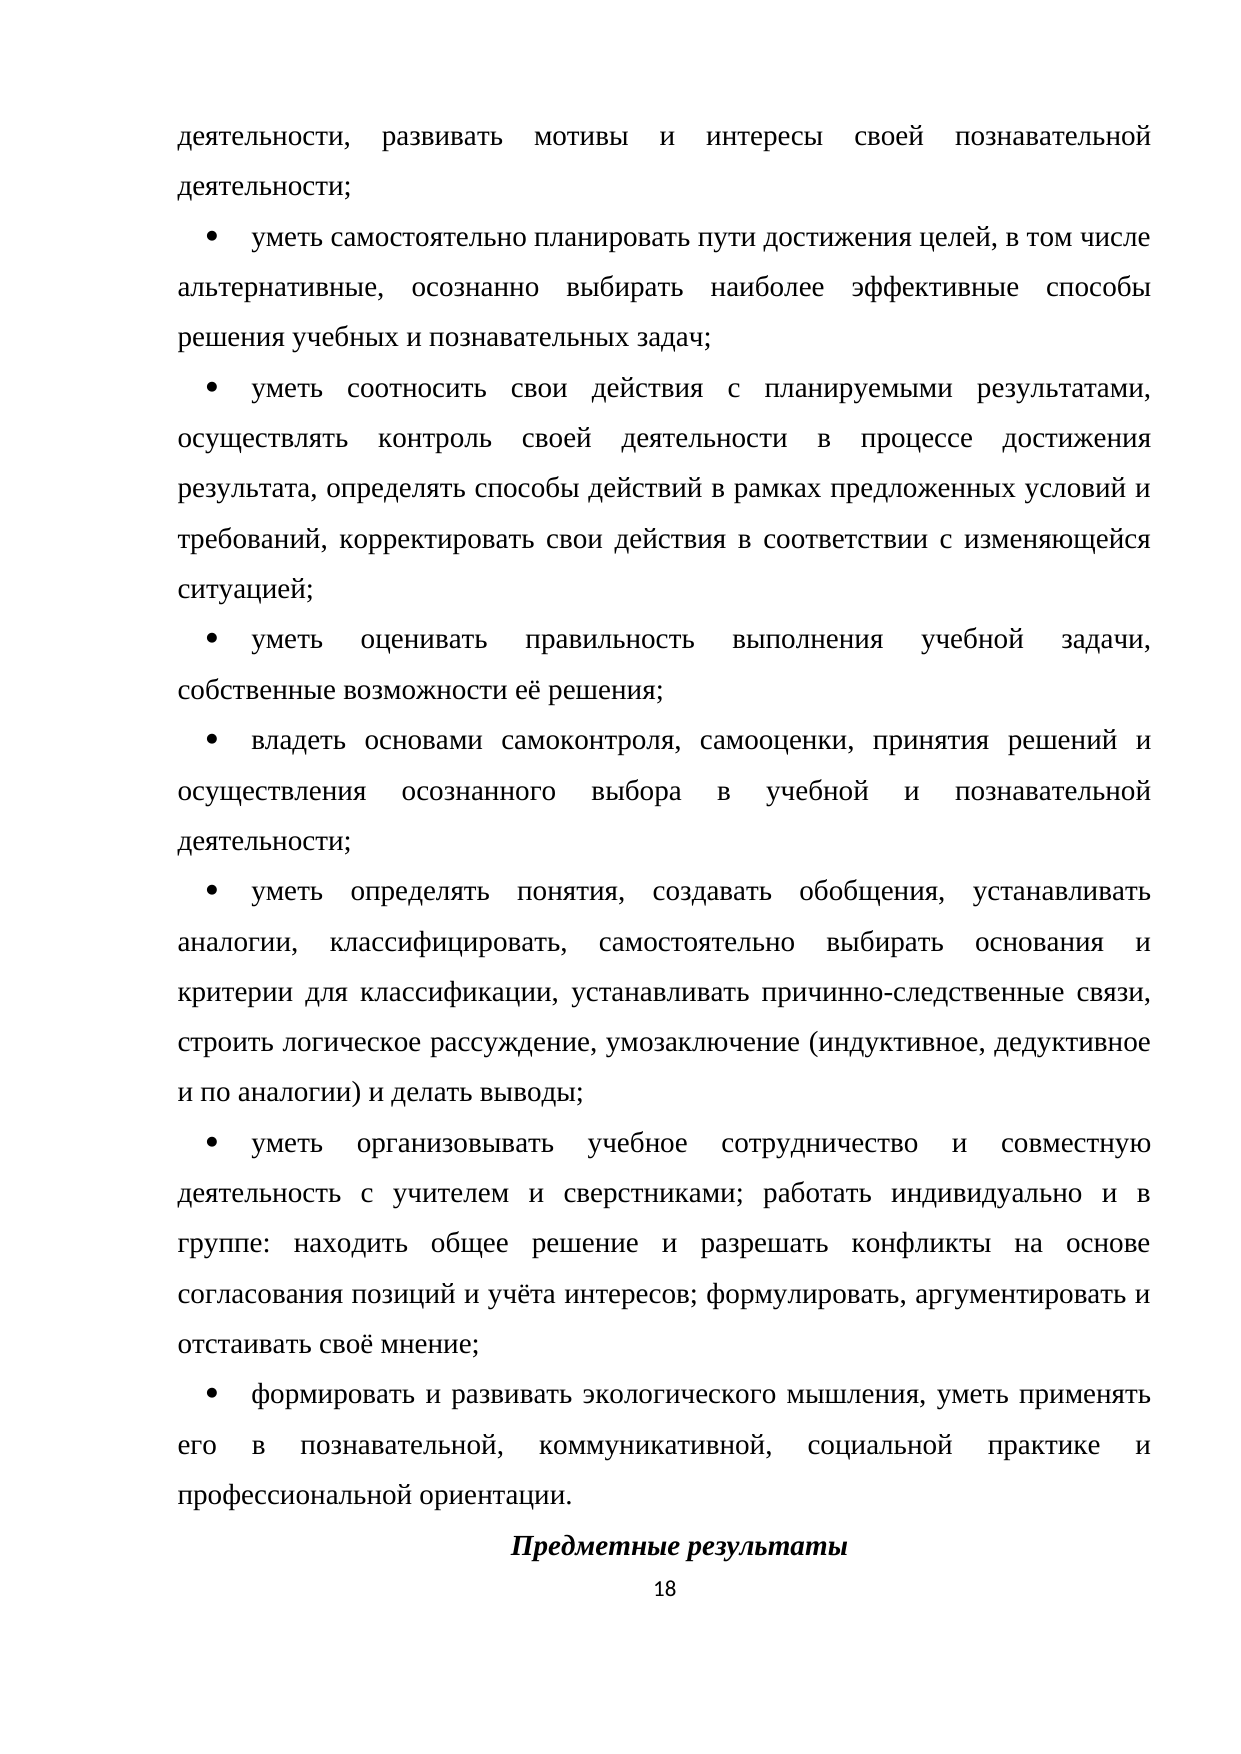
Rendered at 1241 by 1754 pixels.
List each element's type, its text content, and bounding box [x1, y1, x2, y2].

list владеть основами самоконтроля, самооценки, принятия решений и осуществления осознанного выбора в учебной и познавательной деятельности; [177, 722, 1152, 856]
list уметь соотносить свои действия с планируемыми результатами, осуществлять контроль своей деятельности в процессе достижения результата, определять способы действий в рамках предложенных условий и требований, корректировать свои действия в соответствии с изменяющейся ситуацией; [177, 370, 1152, 605]
list уметь оценивать правильность выполнения учебной задачи, собственные возможности её решения; [177, 621, 1152, 705]
list уметь самостоятельно планировать пути достижения целей, в том числе альтернативные, осознанно выбирать наиболее эффективные способы решения учебных и познавательных задач; [177, 219, 1152, 353]
list уметь определять понятия, создавать обобщения, устанавливать аналогии, классифицировать, самостоятельно выбирать основания и критерии для классификации, устанавливать причинно-следственные связи, строить логическое рассуждение, умозаключение (индуктивное, дедуктивное и по аналогии) и делать выводы; [177, 873, 1152, 1108]
text Предметные результаты [177, 1528, 1152, 1561]
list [177, 118, 1152, 202]
list уметь организовывать учебное сотрудничество и совместную деятельность с учителем и сверстниками; работать индивидуально и в группе: находить общее решение и разрешать конфликты на основе согласования позиций и учёта интересов; формулировать, аргументировать и отстаивать своё мнение; [177, 1125, 1152, 1360]
list формировать и развивать экологического мышления, уметь применять его в познавательной, коммуникативной, социальной практике и профессиональной ориентации. [177, 1377, 1152, 1511]
